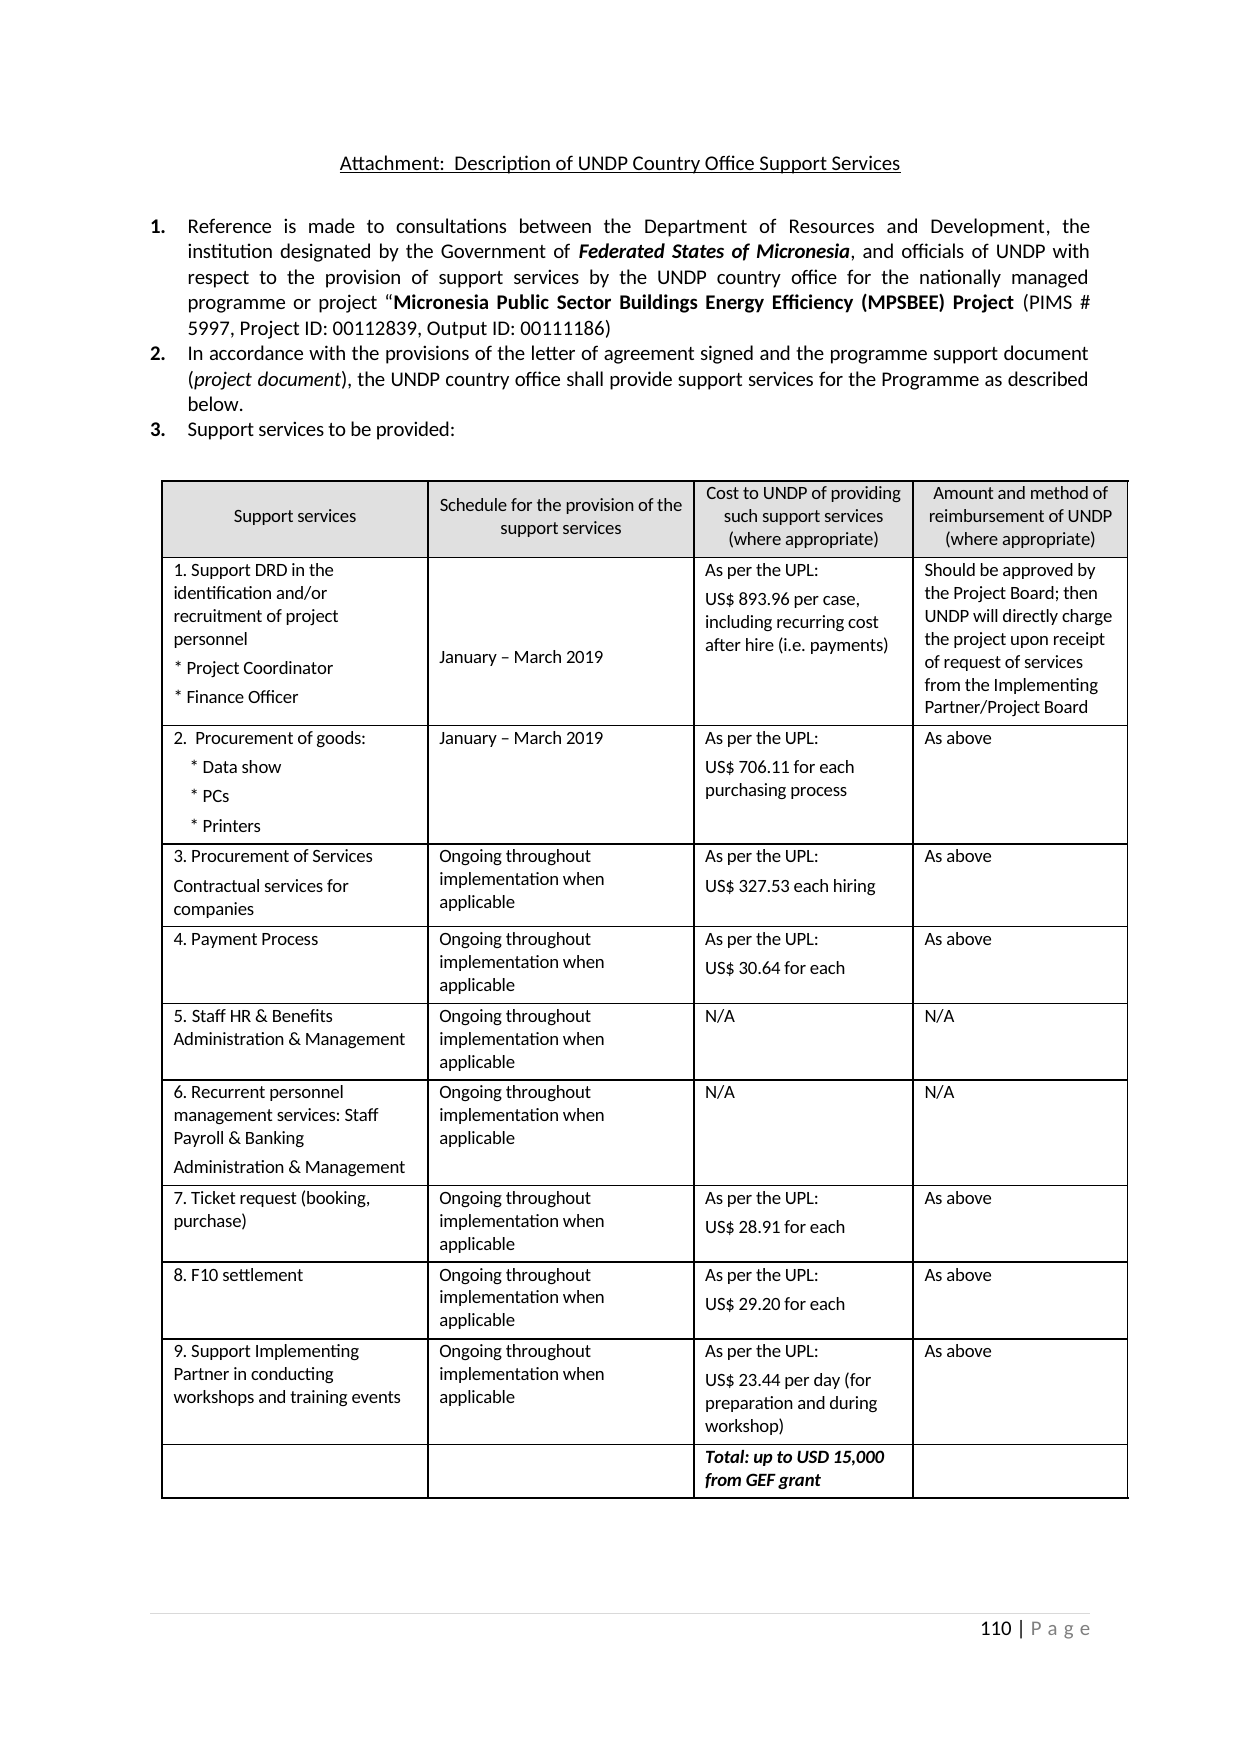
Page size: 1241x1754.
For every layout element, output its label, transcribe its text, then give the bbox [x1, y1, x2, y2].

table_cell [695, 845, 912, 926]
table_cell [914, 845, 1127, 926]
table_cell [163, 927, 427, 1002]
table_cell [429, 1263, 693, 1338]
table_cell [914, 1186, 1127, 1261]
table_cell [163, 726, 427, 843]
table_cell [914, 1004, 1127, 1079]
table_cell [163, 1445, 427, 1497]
list Attachment: Description of UNDP Country Office Support Services [150, 150, 1090, 175]
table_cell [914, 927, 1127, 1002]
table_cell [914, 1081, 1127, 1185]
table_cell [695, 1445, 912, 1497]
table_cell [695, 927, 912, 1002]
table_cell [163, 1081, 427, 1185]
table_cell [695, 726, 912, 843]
list Support services to be provided: [150, 417, 1090, 442]
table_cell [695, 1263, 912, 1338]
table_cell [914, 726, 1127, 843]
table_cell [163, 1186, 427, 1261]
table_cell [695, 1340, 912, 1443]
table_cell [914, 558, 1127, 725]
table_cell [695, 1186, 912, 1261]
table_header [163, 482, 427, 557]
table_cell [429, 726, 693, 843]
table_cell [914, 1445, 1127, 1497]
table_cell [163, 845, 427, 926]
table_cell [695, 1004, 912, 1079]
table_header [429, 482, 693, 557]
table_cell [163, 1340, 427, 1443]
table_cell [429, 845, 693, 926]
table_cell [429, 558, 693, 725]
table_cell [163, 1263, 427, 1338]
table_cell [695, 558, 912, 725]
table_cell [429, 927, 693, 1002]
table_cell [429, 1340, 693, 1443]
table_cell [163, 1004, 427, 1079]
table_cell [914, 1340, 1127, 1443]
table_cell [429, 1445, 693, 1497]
list Reference is made to consultations between the Department of Resources and Development, the institution designated by the Government of Federated States of Micronesia, and officials of UNDP with respect to the provision of support services by the UNDP country office for the nationally managed programme or project “Micronesia Public Sector Buildings Energy Efficiency (MPSBEE) Project (PIMS # 5997, Project ID: 00112839, Output ID: 00111186) [150, 213, 1090, 340]
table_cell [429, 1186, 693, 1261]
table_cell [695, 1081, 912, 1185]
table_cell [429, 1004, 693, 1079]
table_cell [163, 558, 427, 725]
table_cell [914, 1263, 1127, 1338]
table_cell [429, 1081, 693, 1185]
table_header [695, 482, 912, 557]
list In accordance with the provisions of the letter of agreement signed and the programme support document (project document), the UNDP country office shall provide support services for the Programme as described below. [150, 340, 1090, 417]
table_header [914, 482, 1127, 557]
